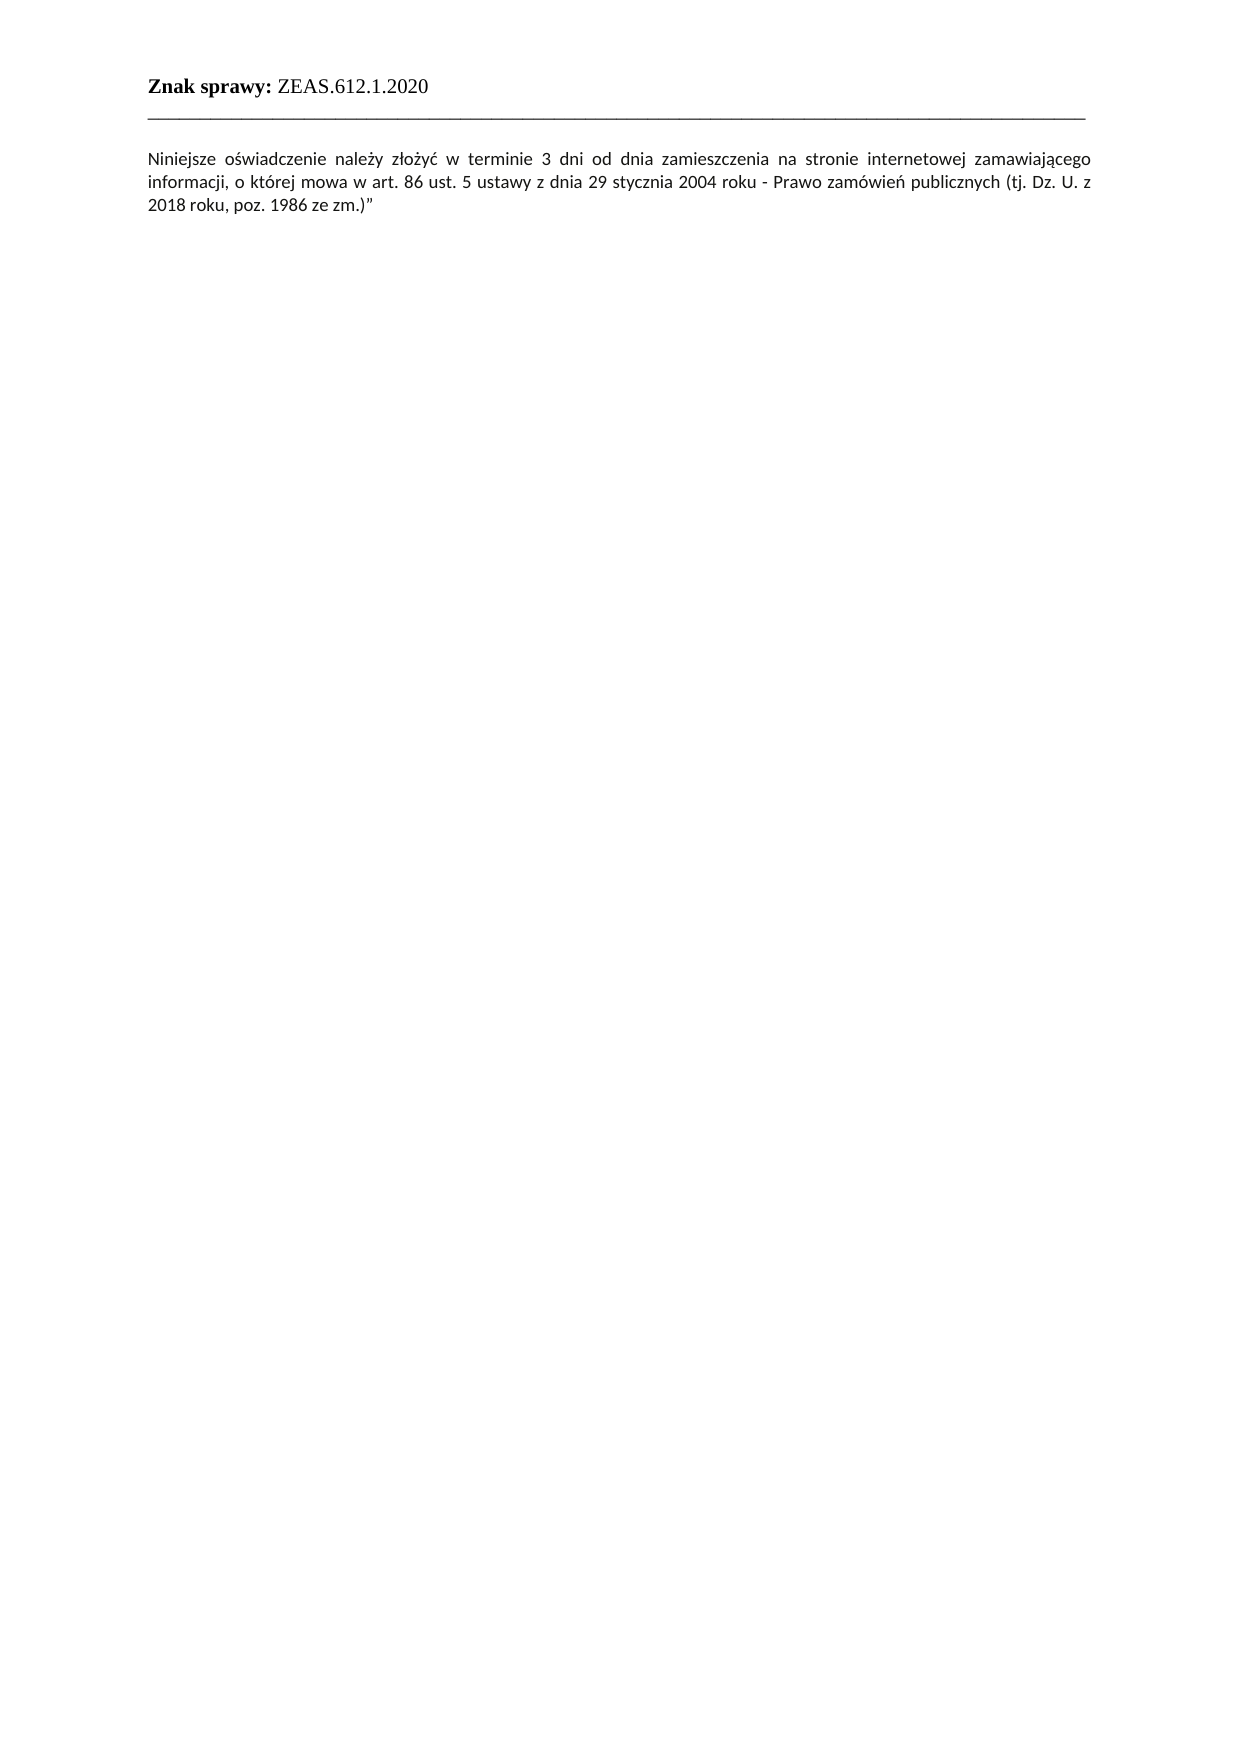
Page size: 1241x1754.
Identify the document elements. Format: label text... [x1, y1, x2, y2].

text Niniejsze oświadczenie należy złożyć w terminie 3 dni od dnia zamieszczenia na stronie internetowej zamawiającego informacji, o której mowa w art. 86 ust. 5 ustawy z dnia 29 stycznia 2004 roku - Prawo zamówień publicznych (tj. Dz. U. z 2018 roku, poz. 1986 ze zm.)” [148, 193, 1093, 216]
